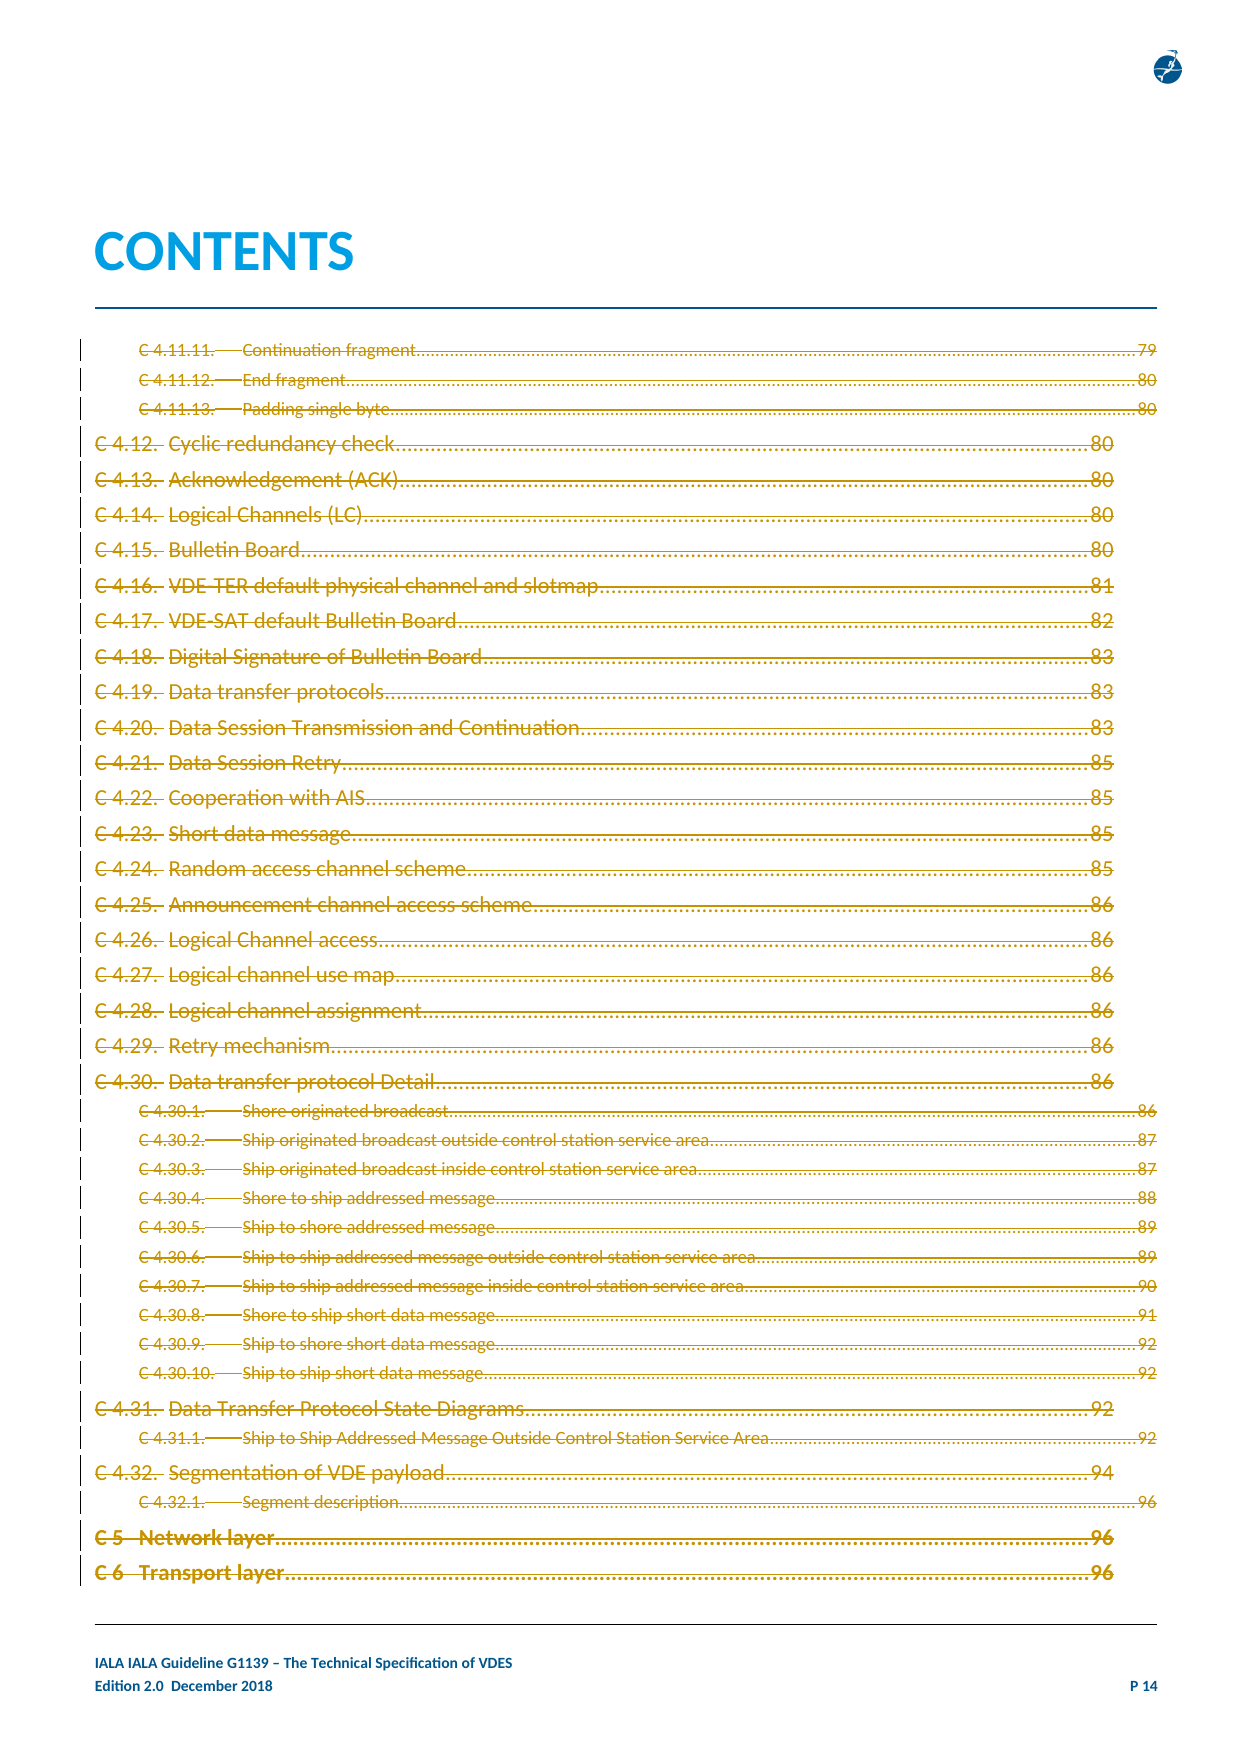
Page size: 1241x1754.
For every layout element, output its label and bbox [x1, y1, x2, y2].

picture [1122, 0, 1241, 119]
